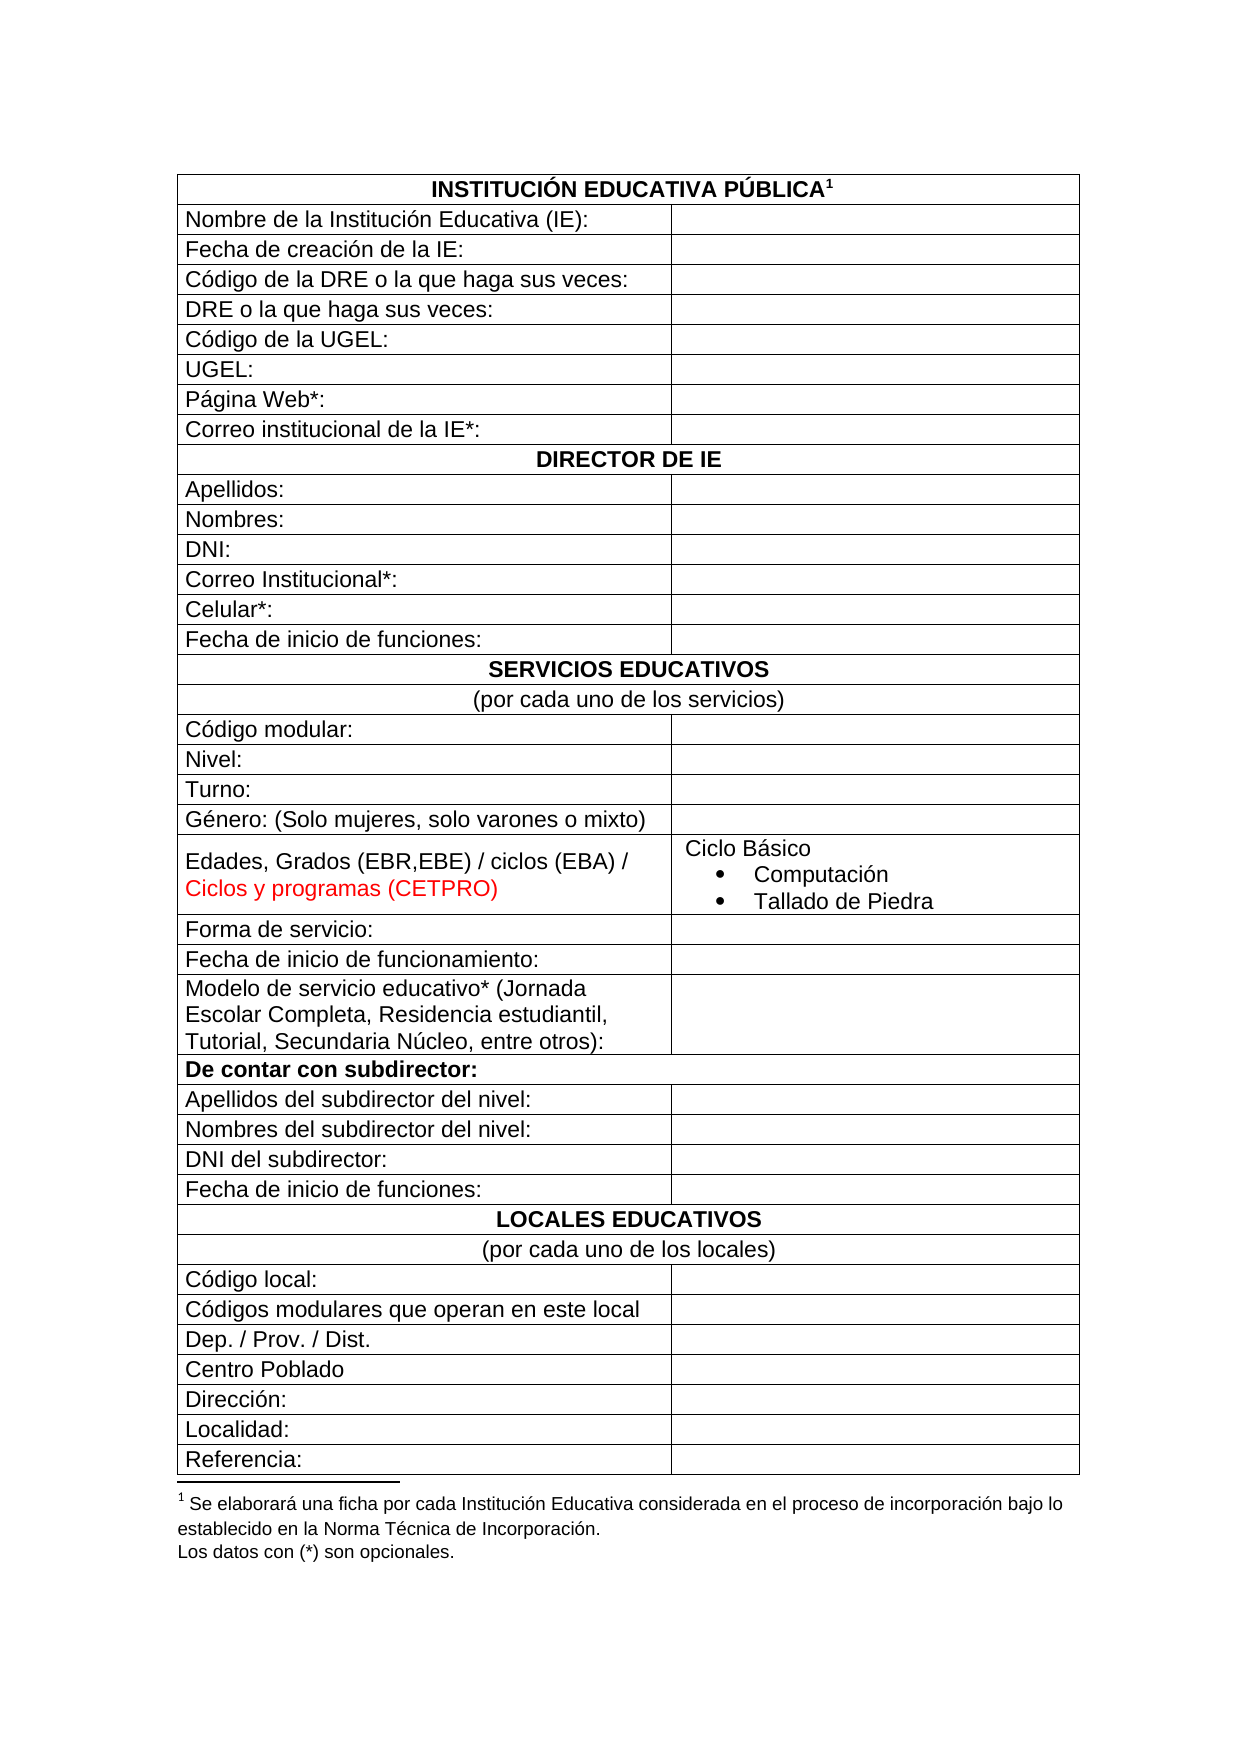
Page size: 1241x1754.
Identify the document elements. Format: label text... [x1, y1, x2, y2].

table_cell [672, 1115, 1079, 1144]
table_header INSTITUCIÓN EDUCATIVA PÚBLICA [178, 175, 1079, 204]
table_cell [672, 745, 1079, 774]
table_cell (por cada uno de los locales) [178, 1235, 1079, 1264]
table_cell [672, 915, 1079, 944]
table_cell [672, 1085, 1079, 1114]
table_cell Modelo de servicio educativo* (Jornada Escolar Completa, Residencia estudiantil, Tutorial, Secundaria Núcleo, entre otros): [178, 975, 671, 1054]
table_cell Nombre de la Institución Educativa (IE): [178, 205, 671, 234]
table_cell Página Web*: [178, 385, 671, 414]
table_cell [672, 1295, 1079, 1324]
table_cell Nombres del subdirector del nivel: [178, 1115, 671, 1144]
table_cell DNI del subdirector: [178, 1145, 671, 1174]
table_cell [672, 535, 1079, 564]
table_cell Fecha de inicio de funciones: [178, 1175, 671, 1204]
table_cell Código de la UGEL: [178, 325, 671, 354]
table_cell [672, 1325, 1079, 1354]
table_cell [672, 265, 1079, 294]
table_cell Dep. / Prov. / Dist. [178, 1325, 671, 1354]
table_cell UGEL: [178, 355, 671, 384]
table_cell (por cada uno de los servicios) [178, 685, 1079, 714]
table_cell Apellidos del subdirector del nivel: [178, 1085, 671, 1114]
table_cell [672, 205, 1079, 234]
table_cell Apellidos: [178, 475, 671, 504]
table_cell Referencia: [178, 1445, 671, 1474]
table_cell [672, 975, 1079, 1054]
table_cell Códigos modulares que operan en este local [178, 1295, 671, 1324]
table_cell Correo Institucional*: [178, 565, 671, 594]
table_cell Código modular: [178, 715, 671, 744]
table_cell Ciclo Básico Computación Tallado de Piedra [672, 835, 1079, 914]
table_cell [672, 325, 1079, 354]
table_cell Nombres: [178, 505, 671, 534]
table_cell [672, 415, 1079, 444]
table_cell Fecha de creación de la IE: [178, 235, 671, 264]
table_cell Celular*: [178, 595, 671, 624]
table_cell Código de la DRE o la que haga sus veces: [178, 265, 671, 294]
table_cell Nivel: [178, 745, 671, 774]
table_cell [672, 1175, 1079, 1204]
table_cell [672, 595, 1079, 624]
table_cell Correo institucional de la IE*: [178, 415, 671, 444]
table_cell [672, 1385, 1079, 1414]
table_cell [672, 505, 1079, 534]
table_cell Forma de servicio: [178, 915, 671, 944]
table_cell Edades, Grados (EBR,EBE) / ciclos (EBA) / Ciclos y programas (CETPRO) [178, 835, 671, 914]
table_cell [672, 235, 1079, 264]
table_cell Fecha de inicio de funciones: [178, 625, 671, 654]
table_cell [672, 945, 1079, 974]
table_cell Género: (Solo mujeres, solo varones o mixto) [178, 805, 671, 834]
table_cell [672, 1355, 1079, 1384]
table_cell De contar con subdirector: [178, 1055, 1079, 1084]
table_cell [672, 1415, 1079, 1444]
table_cell [672, 1445, 1079, 1474]
table_cell DIRECTOR DE IE [178, 445, 1079, 474]
table_cell Turno: [178, 775, 671, 804]
table_cell [672, 1145, 1079, 1174]
table_cell Dirección: [178, 1385, 671, 1414]
table_cell DNI: [178, 535, 671, 564]
table_cell [672, 775, 1079, 804]
table_cell Fecha de inicio de funcionamiento: [178, 945, 671, 974]
table_cell [672, 805, 1079, 834]
table_cell [672, 715, 1079, 744]
table_cell [672, 1265, 1079, 1294]
table_cell [672, 355, 1079, 384]
table_cell [672, 625, 1079, 654]
table_cell [672, 475, 1079, 504]
table_cell Centro Poblado [178, 1355, 671, 1384]
table_cell LOCALES EDUCATIVOS [178, 1205, 1079, 1234]
table_cell [672, 385, 1079, 414]
table_cell [672, 295, 1079, 324]
table_cell Localidad: [178, 1415, 671, 1444]
table_cell Código local: [178, 1265, 671, 1294]
table_cell SERVICIOS EDUCATIVOS [178, 655, 1079, 684]
table_cell DRE o la que haga sus veces: [178, 295, 671, 324]
table_cell [672, 565, 1079, 594]
